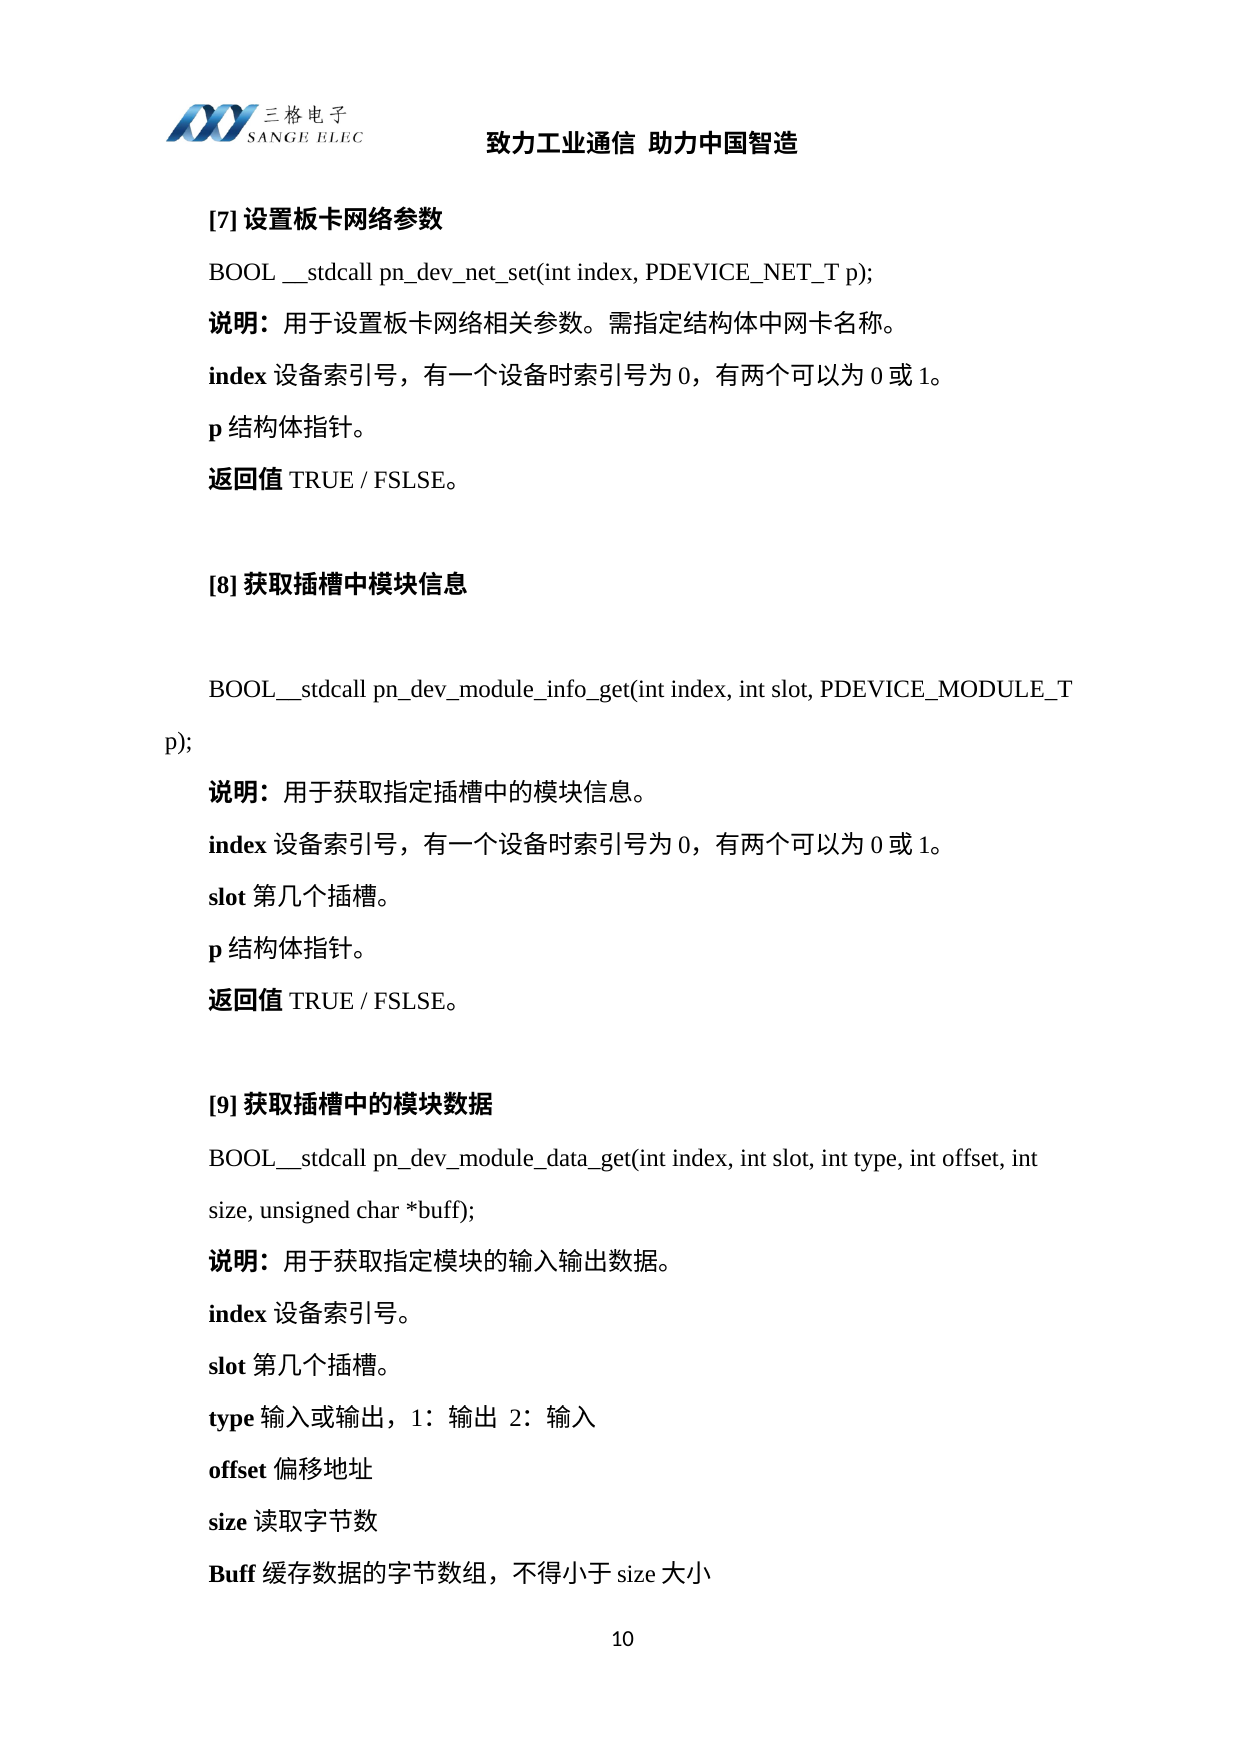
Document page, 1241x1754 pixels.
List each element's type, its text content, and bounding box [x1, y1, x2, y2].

list Buff 缓存数据的字节数组，不得小于size大小 [164, 1541, 1078, 1593]
text BOOL__stdcall pn_dev_module_data_get(int index, int slot, int type, int offset, int size, unsigned char *buff); [164, 1124, 1078, 1228]
list 说明：用于获取指定模块的输入输出数据。 [164, 1228, 1078, 1281]
text p 结构体指针。 [164, 916, 1078, 968]
list type 输入或输出，1：输出 2：输入 [164, 1385, 1078, 1437]
list size 读取字节数 [164, 1489, 1078, 1541]
text slot 第几个插槽。 [164, 864, 1078, 916]
list slot 第几个插槽。 [164, 1333, 1078, 1385]
text [8] 获取插槽中模块信息 [164, 551, 1078, 603]
text [7] 设置板卡网络参数 [164, 187, 1078, 239]
text 返回值 TRUE / FSLSE。 [164, 968, 1078, 1020]
text p 结构体指针。 [164, 395, 1078, 447]
list 获取插槽中的模块数据 [164, 1072, 1078, 1124]
text 返回值 TRUE / FSLSE。 [164, 447, 1078, 499]
text index 设备索引号，有一个设备时索引号为0，有两个可以为0或1。 [164, 343, 1078, 395]
text BOOL__stdcall pn_dev_module_info_get(int index, int slot, PDEVICE_MODULE_T p); [164, 656, 1078, 760]
text 说明：用于获取指定插槽中的模块信息。 [164, 760, 1078, 812]
text 说明：用于设置板卡网络相关参数。需指定结构体中网卡名称。 [164, 291, 1078, 343]
text BOOL __stdcall pn_dev_net_set(int index, PDEVICE_NET_T p); [164, 239, 1078, 291]
picture [164, 93, 367, 153]
list index 设备索引号。 [164, 1281, 1078, 1333]
list offset 偏移地址 [164, 1437, 1078, 1489]
text index 设备索引号，有一个设备时索引号为0，有两个可以为0或1。 [164, 812, 1078, 864]
